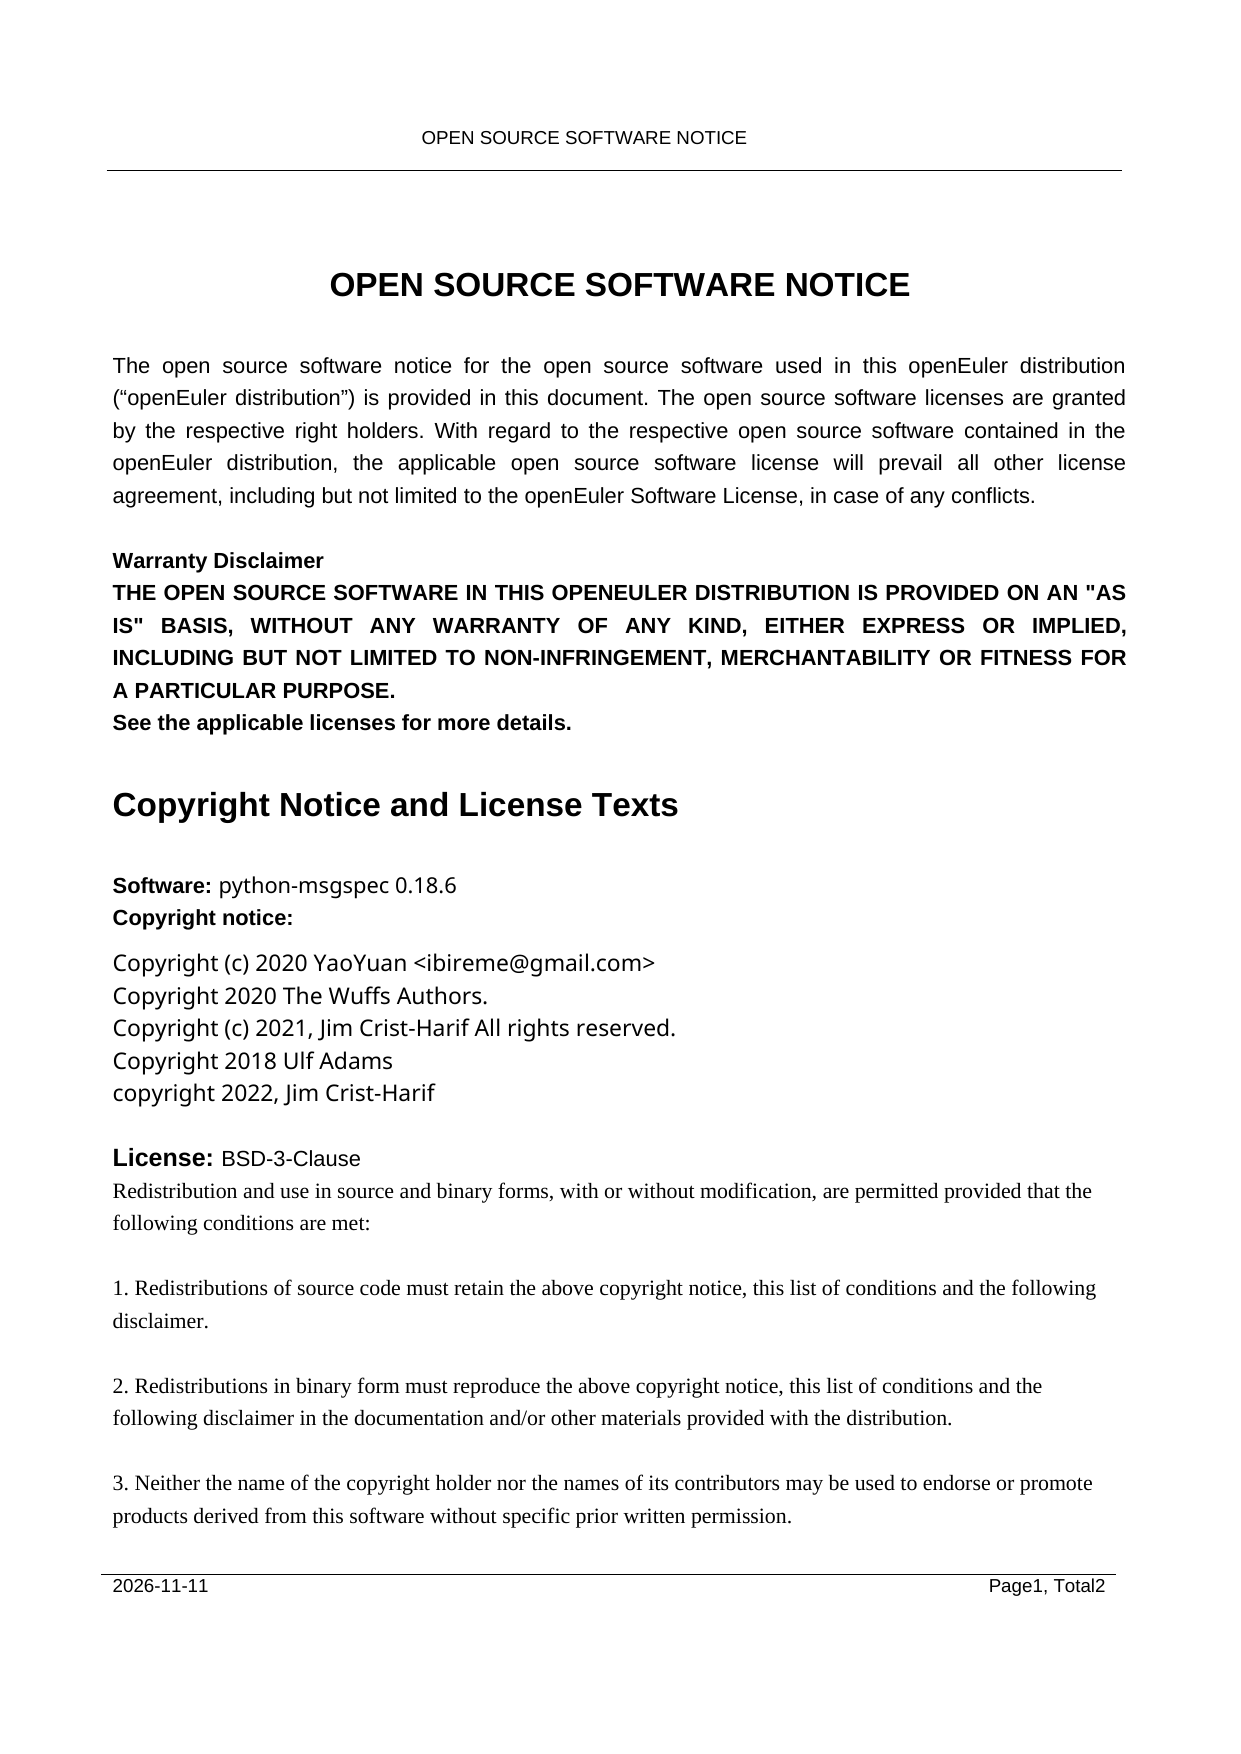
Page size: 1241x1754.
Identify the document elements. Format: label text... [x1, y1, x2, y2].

text Copyright (c) 2020 YaoYuan <ibireme@gmail.com> Copyright 2020 The Wuffs Authors. Copyright (c) 2021, Jim Crist-Harif All rights reserved. Copyright 2018 Ulf Adams copyright 2022, Jim Crist-Harif [112, 947, 1128, 1142]
text OPEN SOURCE SOFTWARE NOTICE [112, 251, 1128, 316]
text Copyright Notice and License Texts [112, 771, 1128, 836]
text The open source software notice for the open source software used in this openEuler distribution (“openEuler distribution”) is provided in this document. The open source software licenses are granted by the respective right holders. With regard to the respective open source software contained in the openEuler distribution, the applicable open source software license will prevail all other license agreement, including but not limited to the openEuler Software License, in case of any conflicts. [112, 349, 1128, 511]
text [112, 1174, 1128, 1532]
text THE OPEN SOURCE SOFTWARE IN THIS OPENEULER DISTRIBUTION IS PROVIDED ON AN "AS IS" BASIS, WITHOUT ANY WARRANTY OF ANY KIND, EITHER EXPRESS OR IMPLIED, INCLUDING BUT NOT LIMITED TO NON-INFRINGEMENT, MERCHANTABILITY OR FITNESS FOR A PARTICULAR PURPOSE. See the applicable licenses for more details. [112, 576, 1128, 739]
text Copyright notice: [112, 901, 1128, 934]
text License: BSD-3-Clause [112, 1142, 1128, 1174]
title Software: python-msgspec 0.18.6 [112, 869, 1128, 901]
text Warranty Disclaimer [112, 544, 1128, 576]
